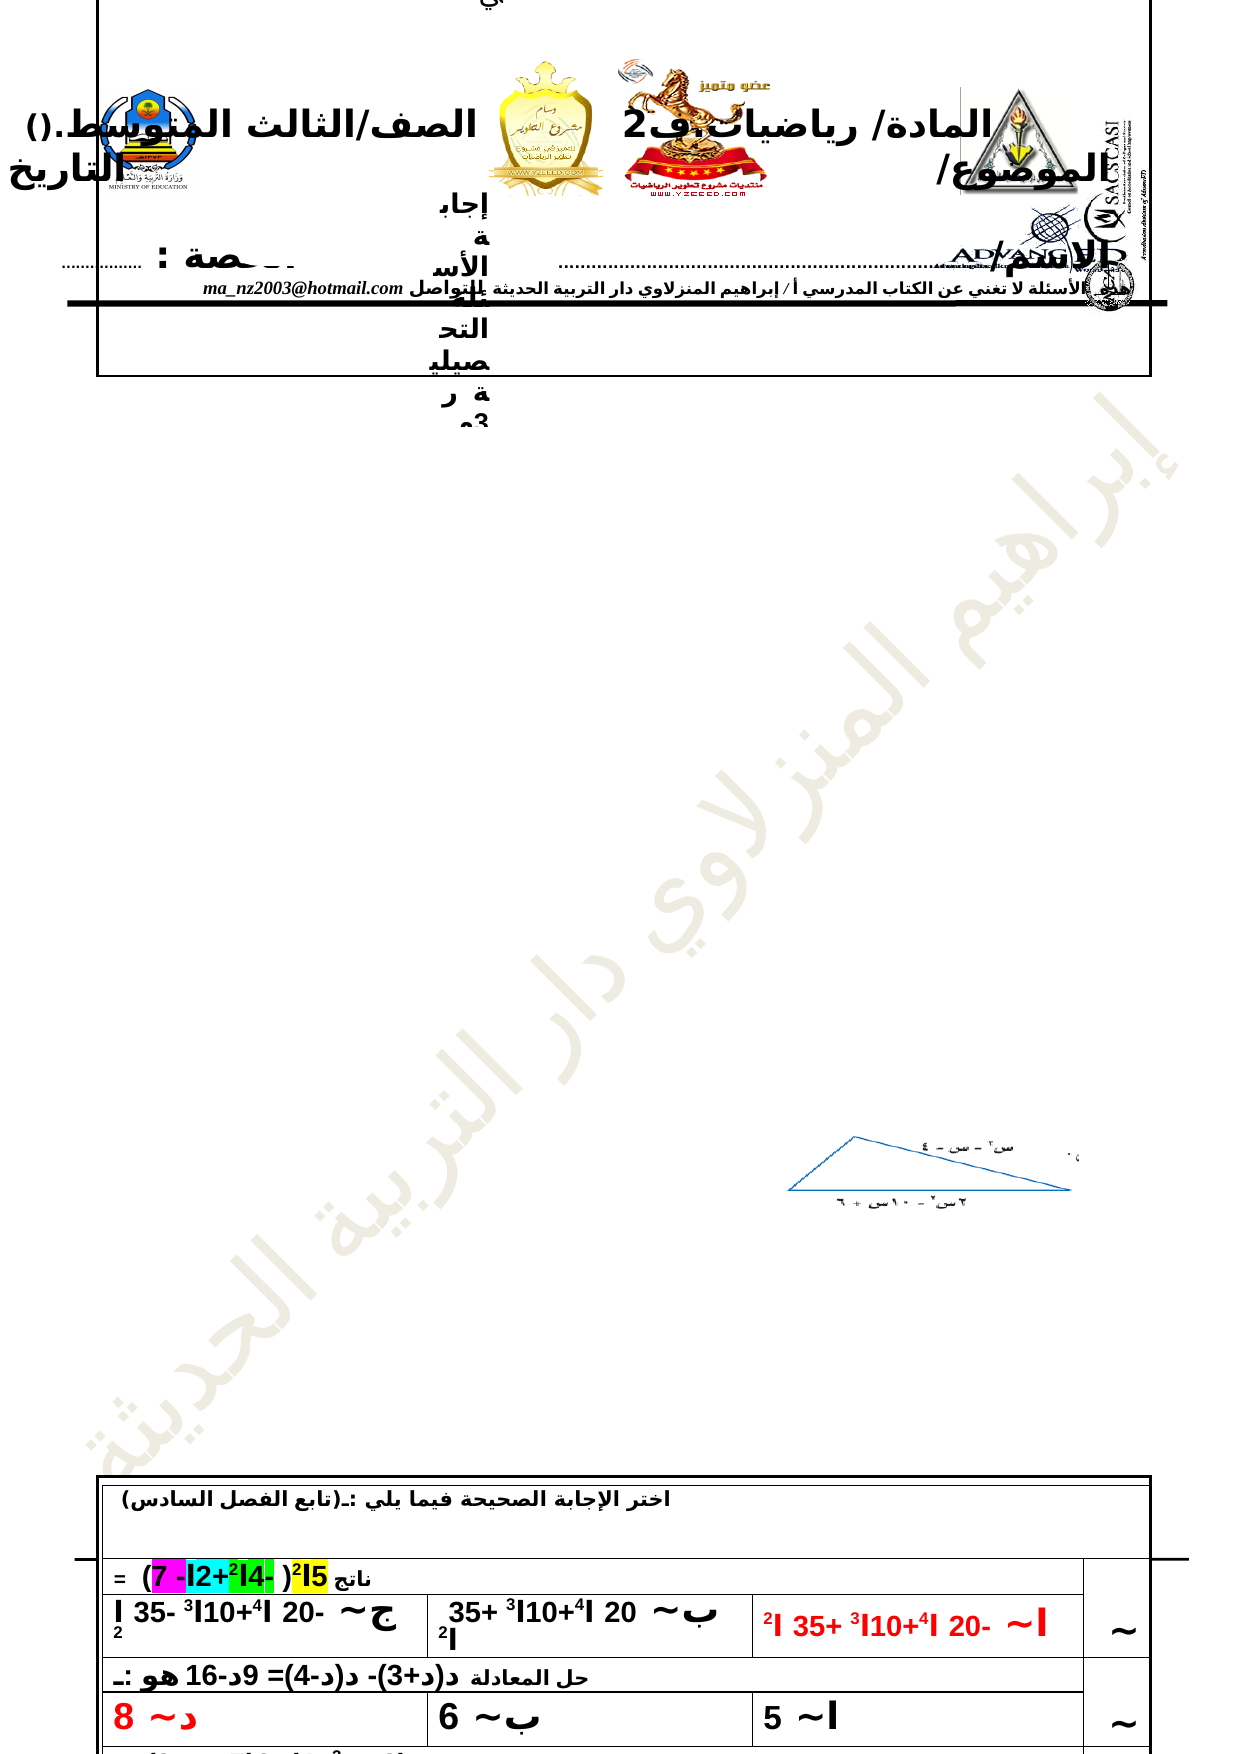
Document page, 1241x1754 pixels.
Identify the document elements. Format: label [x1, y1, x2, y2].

picture [1152, 109, 1157, 316]
picture [1076, 254, 1080, 264]
picture [99, 87, 199, 195]
picture [488, 60, 603, 196]
picture [960, 87, 1149, 316]
picture [616, 58, 778, 199]
picture [776, 1131, 1079, 1214]
